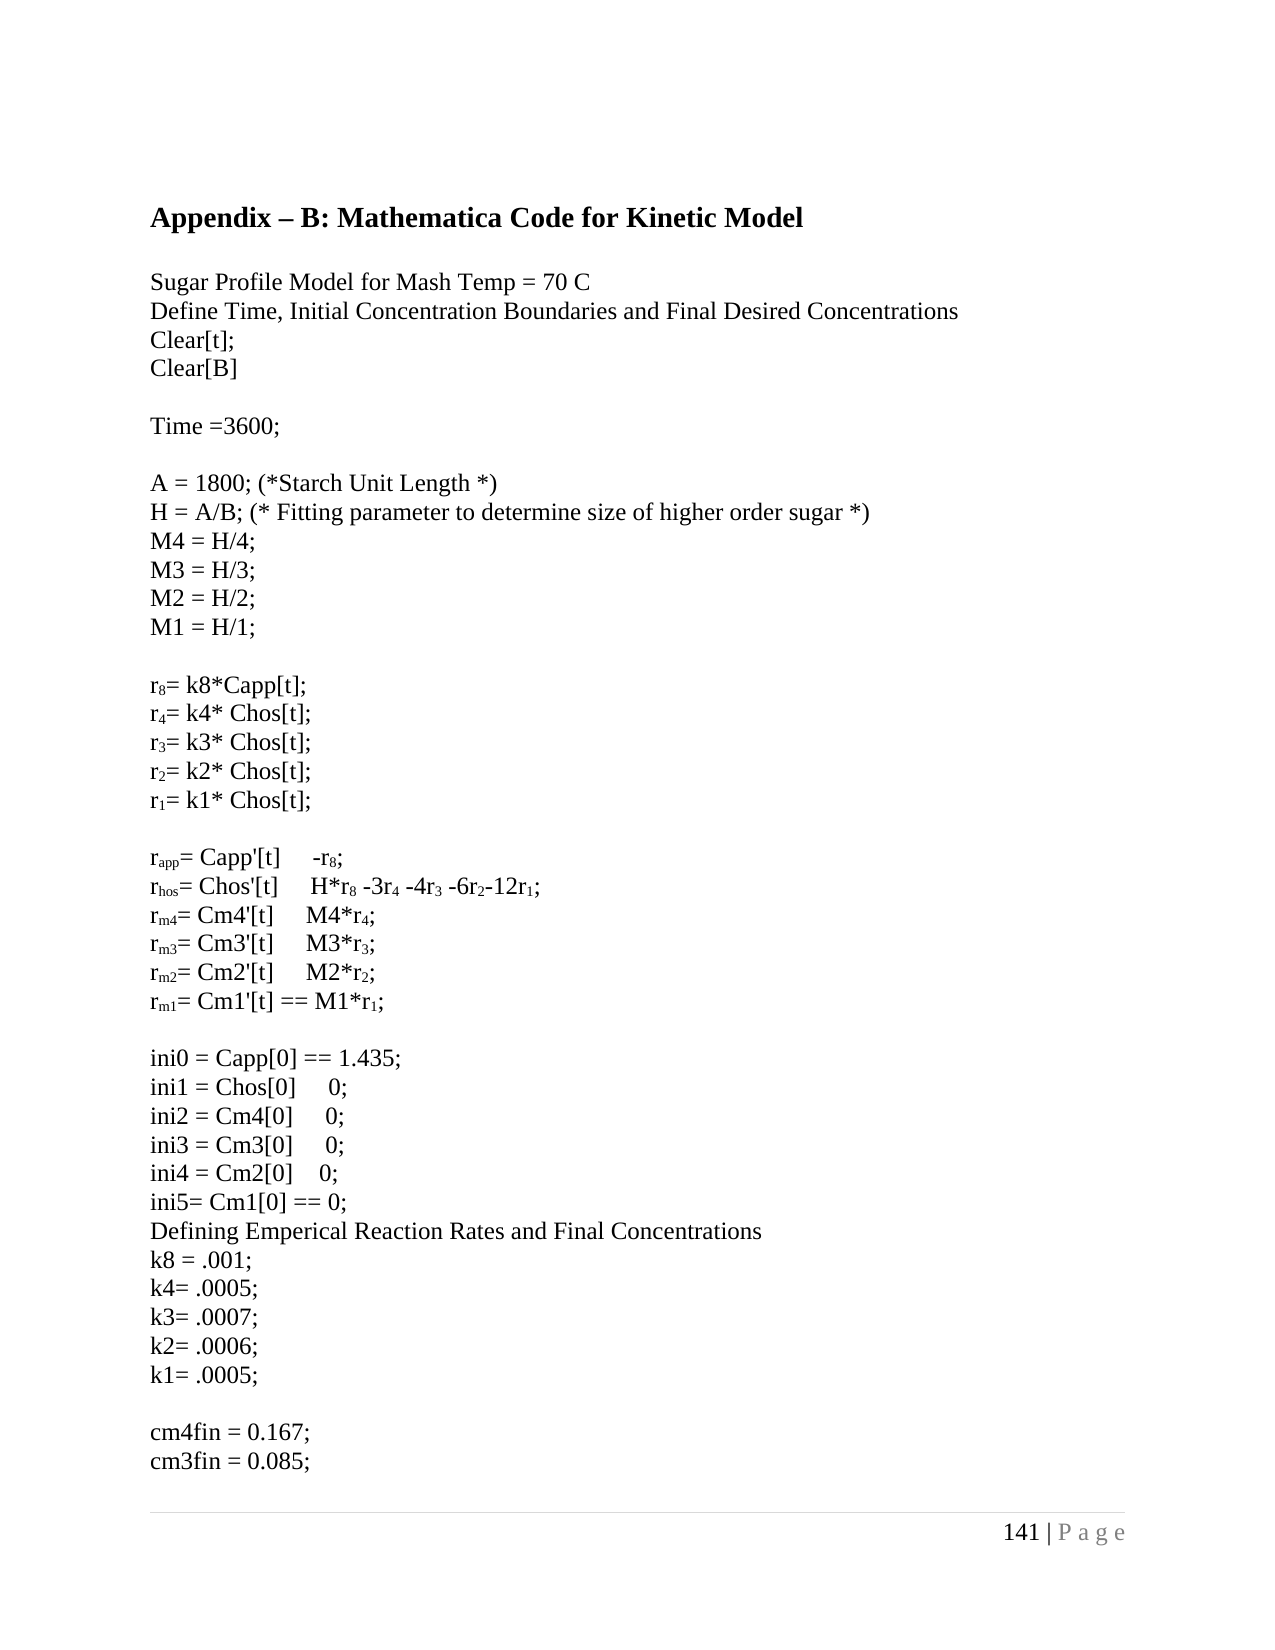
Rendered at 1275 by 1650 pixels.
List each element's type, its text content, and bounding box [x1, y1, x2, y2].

text r2= k2* Chos[t]; [150, 756, 1125, 785]
text rhos= Chos'[t]  H*r8 -3r4 -4r3 -6r2-12r1; [150, 871, 1125, 900]
text H = A/B; (* Fitting parameter to determine size of higher order sugar *) [150, 497, 1125, 526]
text Defining Emperical Reaction Rates and Final Concentrations [150, 1216, 1125, 1245]
text r8= k8*Capp[t]; [150, 670, 1125, 698]
text k4= .0005; [150, 1273, 1125, 1302]
text Define Time, Initial Concentration Boundaries and Final Desired Concentrations [150, 296, 1125, 325]
text ini2 = Cm4[0]  0; [150, 1101, 1125, 1130]
text ini4 = Cm2[0] 0; [150, 1158, 1125, 1187]
text k3= .0007; [150, 1302, 1125, 1331]
text r4= k4* Chos[t]; [150, 698, 1125, 727]
text rm2= Cm2'[t]  M2*r2; [150, 957, 1125, 986]
text A = 1800; (*Starch Unit Length *) [150, 468, 1125, 497]
text ini0 = Capp[0] == 1.435; [150, 1043, 1125, 1072]
text ini1 = Chos[0]  0; [150, 1072, 1125, 1101]
text M1 = H/1; [150, 612, 1125, 641]
text r3= k3* Chos[t]; [150, 727, 1125, 756]
text rm3= Cm3'[t]  M3*r3; [150, 928, 1125, 957]
text r1= k1* Chos[t]; [150, 785, 1125, 813]
text Time =3600; [150, 411, 1125, 440]
text Clear[B] [150, 353, 1125, 382]
text rm1= Cm1'[t] == M1*r1; [150, 986, 1125, 1015]
text rapp= Capp'[t]  -r8; [150, 842, 1125, 871]
text M3 = H/3; [150, 555, 1125, 583]
text k8 = .001; [150, 1245, 1125, 1273]
text M2 = H/2; [150, 583, 1125, 612]
text cm3fin = 0.085; [150, 1446, 1125, 1475]
text M4 = H/4; [150, 526, 1125, 555]
text cm4fin = 0.167; [150, 1417, 1125, 1446]
text k1= .0005; [150, 1360, 1125, 1388]
subtitle Appendix – B: Mathematica Code for Kinetic Model [150, 200, 1125, 233]
text Clear[t]; [150, 325, 1125, 353]
text Sugar Profile Model for Mash Temp = 70 C [150, 267, 1125, 296]
text k2= .0006; [150, 1331, 1125, 1360]
text rm4= Cm4'[t]  M4*r4; [150, 900, 1125, 928]
text ini3 = Cm3[0]  0; [150, 1130, 1125, 1158]
text ini5= Cm1[0] == 0; [150, 1187, 1125, 1216]
